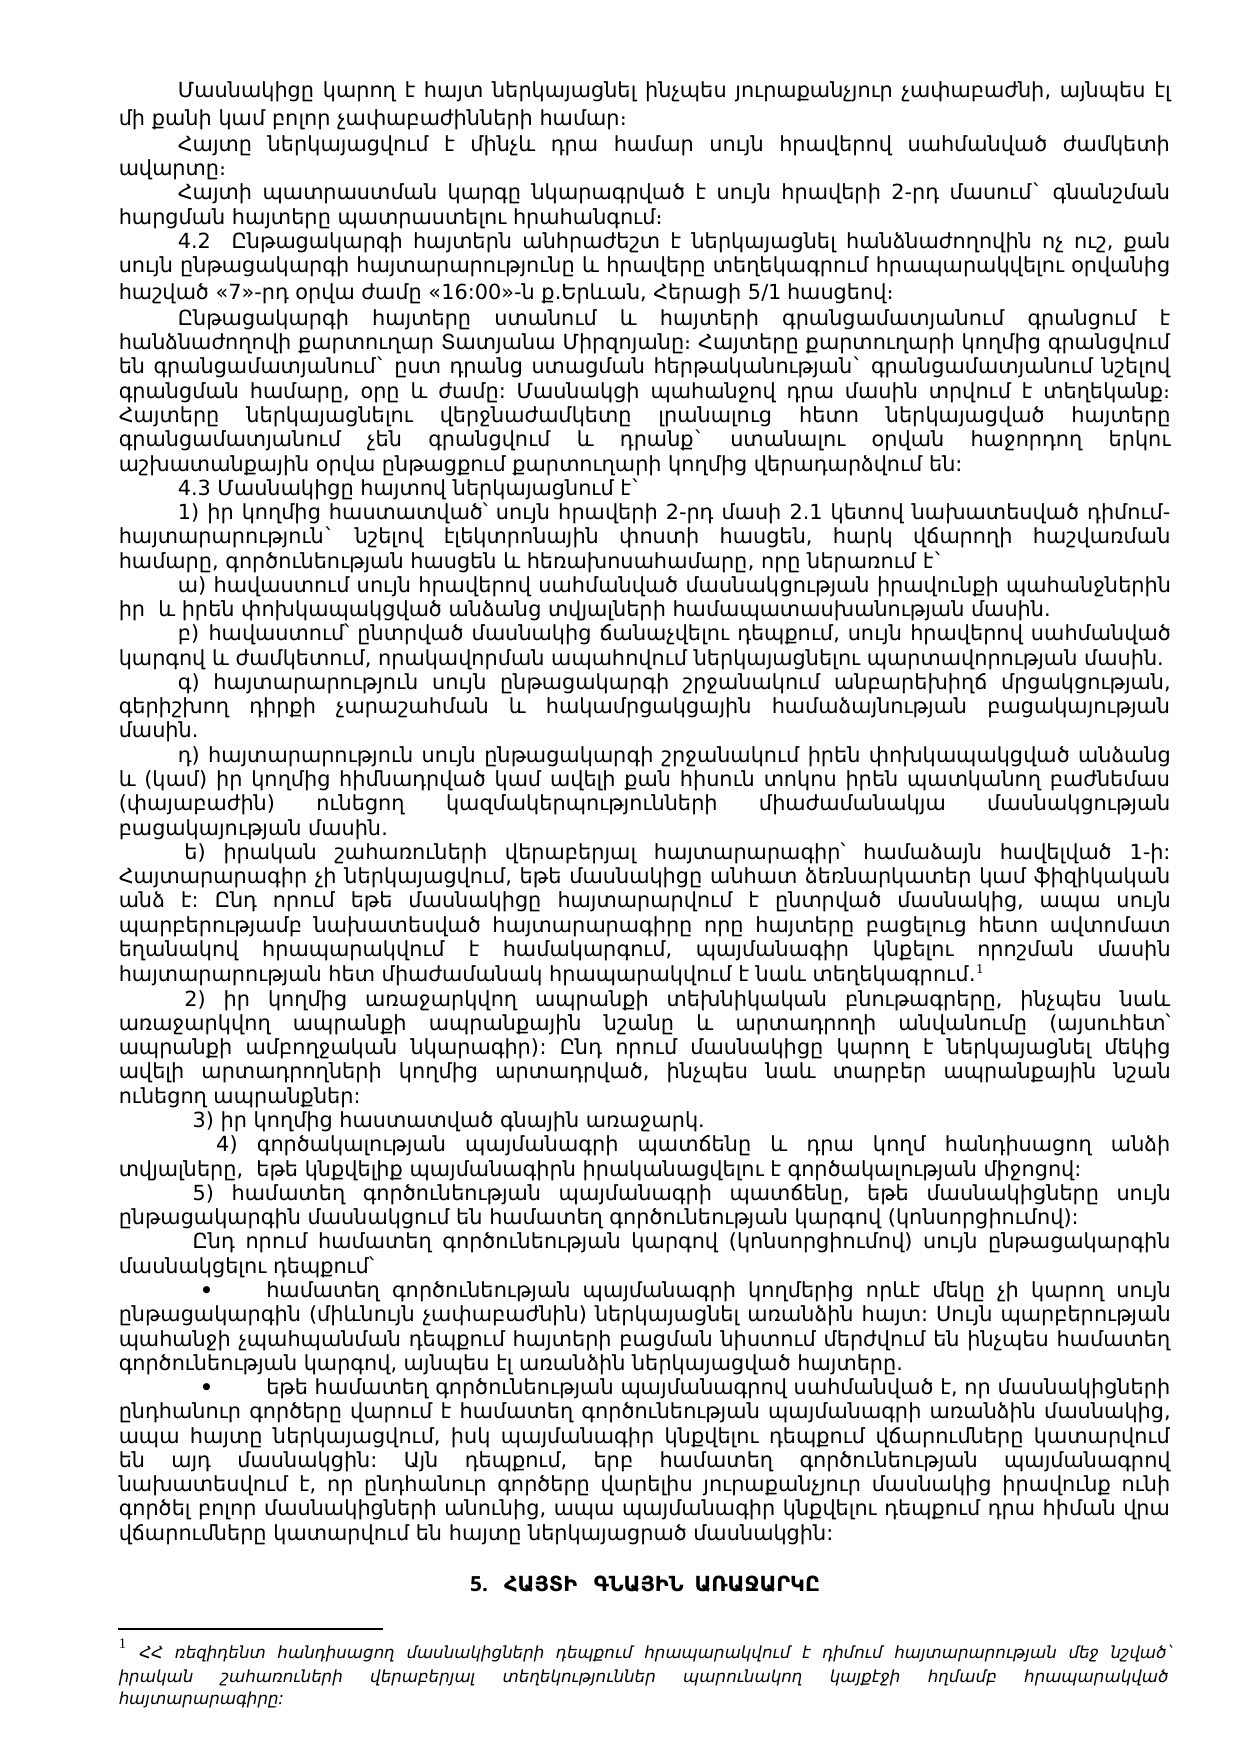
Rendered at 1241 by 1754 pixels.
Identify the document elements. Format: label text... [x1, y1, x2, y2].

text Հայտի պատրաստման կարգը նկարագրված է սույն հրավերի 2-րդ մասում` գնանշման հարցման հայտերը պատրաստելու հրահանգում։ [118, 180, 1171, 229]
text Ընթացակարգի հայտերը ստանում և հայտերի գրանցամատյանում գրանցում է հանձնաժողովի քարտուղար Տատյանա Միրզոյանը։ Հայտերը քարտուղարի կողմից գրանցվում են գրանցամատյանում` ըստ դրանց ստացման հերթականության` գրանցամատյանում նշելով գրանցման համարը, օրը և ժամը: Մասնակցի պահանջով դրա մասին տրվում է տեղեկանք։ Հայտերը ներկայացնելու վերջնաժամկետը լրանալուց հետո ներկայացված հայտերը գրանցամատյանում չեն գրանցվում և դրանք` ստանալու օրվան հաջորդող երկու աշխատանքային օրվա ընթացքում քարտուղարի կողմից վերադարձվում են: [118, 306, 1171, 476]
text ե) իրական շահառուների վերաբերյալ հայտարարագիր՝ համաձայն հավելված 1-ի: Հայտարարագիր չի ներկայացվում, եթե մասնակիցը անհատ ձեռնարկատեր կամ ֆիզիկական անձ է: Ընդ որում եթե մասնակիցը հայտարարվում է ընտրված մասնակից, ապա սույն պարբերությամբ նախատեսված հայտարարագիրը որը հայտերը բացելուց հետո ավտոմատ եղանակով հրապարակվում է համակարգում, պայմանագիր կնքելու որոշման մասին հայտարարության հետ միաժամանակ հրապարակվում է նաև տեղեկագրում․ [118, 840, 1171, 987]
text 5) համատեղ գործունեության պայմանագրի պատճենը, եթե մասնակիցները սույն ընթացակարգին մասնակցում են համատեղ գործունեության կարգով (կոնսորցիումով): [118, 1181, 1171, 1229]
text ա) հավաստում սույն հրավերով սահմանված մասնակցության իրավունքի պահանջներին իր և իրեն փոխկապակցված անձանց տվյալների համապատասխանության մասին. [118, 573, 1171, 621]
list եթե համատեղ գործունեության պայմանագրով սահմանված է, որ մասնակիցների ընդհանուր գործերը վարում է համատեղ գործունեության պայմանագրի առանձին մասնակից, ապա հայտը ներկայացվում, իսկ պայմանագիր կնքվելու դեպքում վճարումները կատարվում են այդ մասնակցին: Այն դեպքում, երբ համատեղ գործունեության պայմանագրով նախատեսվում է, որ ընդհանուր գործերը վարելիս յուրաքանչյուր մասնակից իրավունք ունի գործել բոլոր մասնակիցների անունից, ապա պայմանագիր կնքվելու դեպքում դրա հիման վրա վճարումները կատարվում են հայտը ներկայացրած մասնակցին: [118, 1375, 1171, 1545]
text դ) հայտարարություն սույն ընթացակարգի շրջանակում իրեն փոխկապակցված անձանց և (կամ) իր կողմից հիմնադրված կամ ավելի քան հիսուն տոկոս իրեն պատկանող բաժնեմաս (փայաբաժին) ունեցող կազմակերպությունների միաժամանակյա մասնակցության բացակայության մասին. [118, 743, 1171, 840]
text 5. ՀԱՅՏԻ ԳՆԱՅԻՆ ԱՌԱՋԱՐԿԸ [118, 1569, 1171, 1598]
text Հայտը ներկայացվում է մինչև դրա համար սույն հրավերով սահմանված ժամկետի ավարտը։ [118, 132, 1171, 180]
text 4.3 Մասնակիցը հայտով ներկայացնում է` [118, 476, 1171, 500]
text 1) իր կողմից հաստատված՝ սույն հրավերի 2-րդ մասի 2.1 կետով նախատեսված դիմում-հայտարարություն` նշելով էլեկտրոնային փոստի հասցեն, հարկ վճարողի հաշվառման համարը, գործունեության հասցեն և հեռախոսահամարը, որը ներառում է` [118, 500, 1171, 573]
text Մասնակիցը կարող է հայտ ներկայացնել ինչպես յուրաքանչյուր չափաբաժնի, այնպես էլ մի քանի կամ բոլոր չափաբաժինների համար։ [118, 75, 1171, 132]
text գ) հայտարարություն սույն ընթացակարգի շրջանակում անբարեխիղճ մրցակցության, գերիշխող դիրքի չարաշահման և հակամրցակցային համաձայնության բացակայության մասին. [118, 670, 1171, 743]
text 4) գործակալության պայմանագրի պատճենը և դրա կողմ հանդիսացող անձի տվյալները, եթե կնքվելիք պայմանագիրն իրականացվելու է գործակալության միջոցով: [118, 1132, 1171, 1181]
text Ընդ որում համատեղ գործունեության կարգով (կոնսորցիումով) սույն ընթացակարգին մասնակցելու դեպքում՝ [118, 1229, 1171, 1278]
text բ) հավաստում՝ ընտրված մասնակից ճանաչվելու դեպքում, սույն հրավերով սահմանված կարգով և ժամկետում, որակավորման ապահովում ներկայացնելու պարտավորության մասին. [118, 621, 1171, 670]
text 3) իր կողմից հաստատված գնային առաջարկ. [118, 1108, 1171, 1132]
text 4.2 Ընթացակարգի հայտերն անհրաժեշտ է ներկայացնել հանձնաժողովին ոչ ուշ, քան սույն ընթացակարգի հայտարարությունը և հրավերը տեղեկագրում հրապարակվելու օրվանից հաշված «7»-րդ օրվա ժամը «16:00»-ն ք.Երևան, Հերացի 5/1 հասցեով։ [118, 229, 1171, 306]
text 2) իր կողմից առաջարկվող ապրանքի տեխնիկական բնութագրերը, ինչպես նաև առաջարկվող ապրանքի ապրանքային նշանը և արտադրողի անվանումը (այսուհետ՝ ապրանքի ամբողջական նկարագիր): Ընդ որում մասնակիցը կարող է ներկայացնել մեկից ավելի արտադրողների կողմից արտադրված, ինչպես նաև տարբեր ապրանքային նշան ունեցող ապրանքներ: [118, 987, 1171, 1108]
list համատեղ գործունեության պայմանագրի կողմերից որևէ մեկը չի կարող սույն ընթացակարգին (միևնույն չափաբաժնին) ներկայացնել առանձին հայտ: Սույն պարբերության պահանջի չպահպանման դեպքում հայտերի բացման նիստում մերժվում են ինչպես համատեղ գործունեության կարգով, այնպես էլ առանձին ներկայացված հայտերը. [118, 1278, 1171, 1375]
